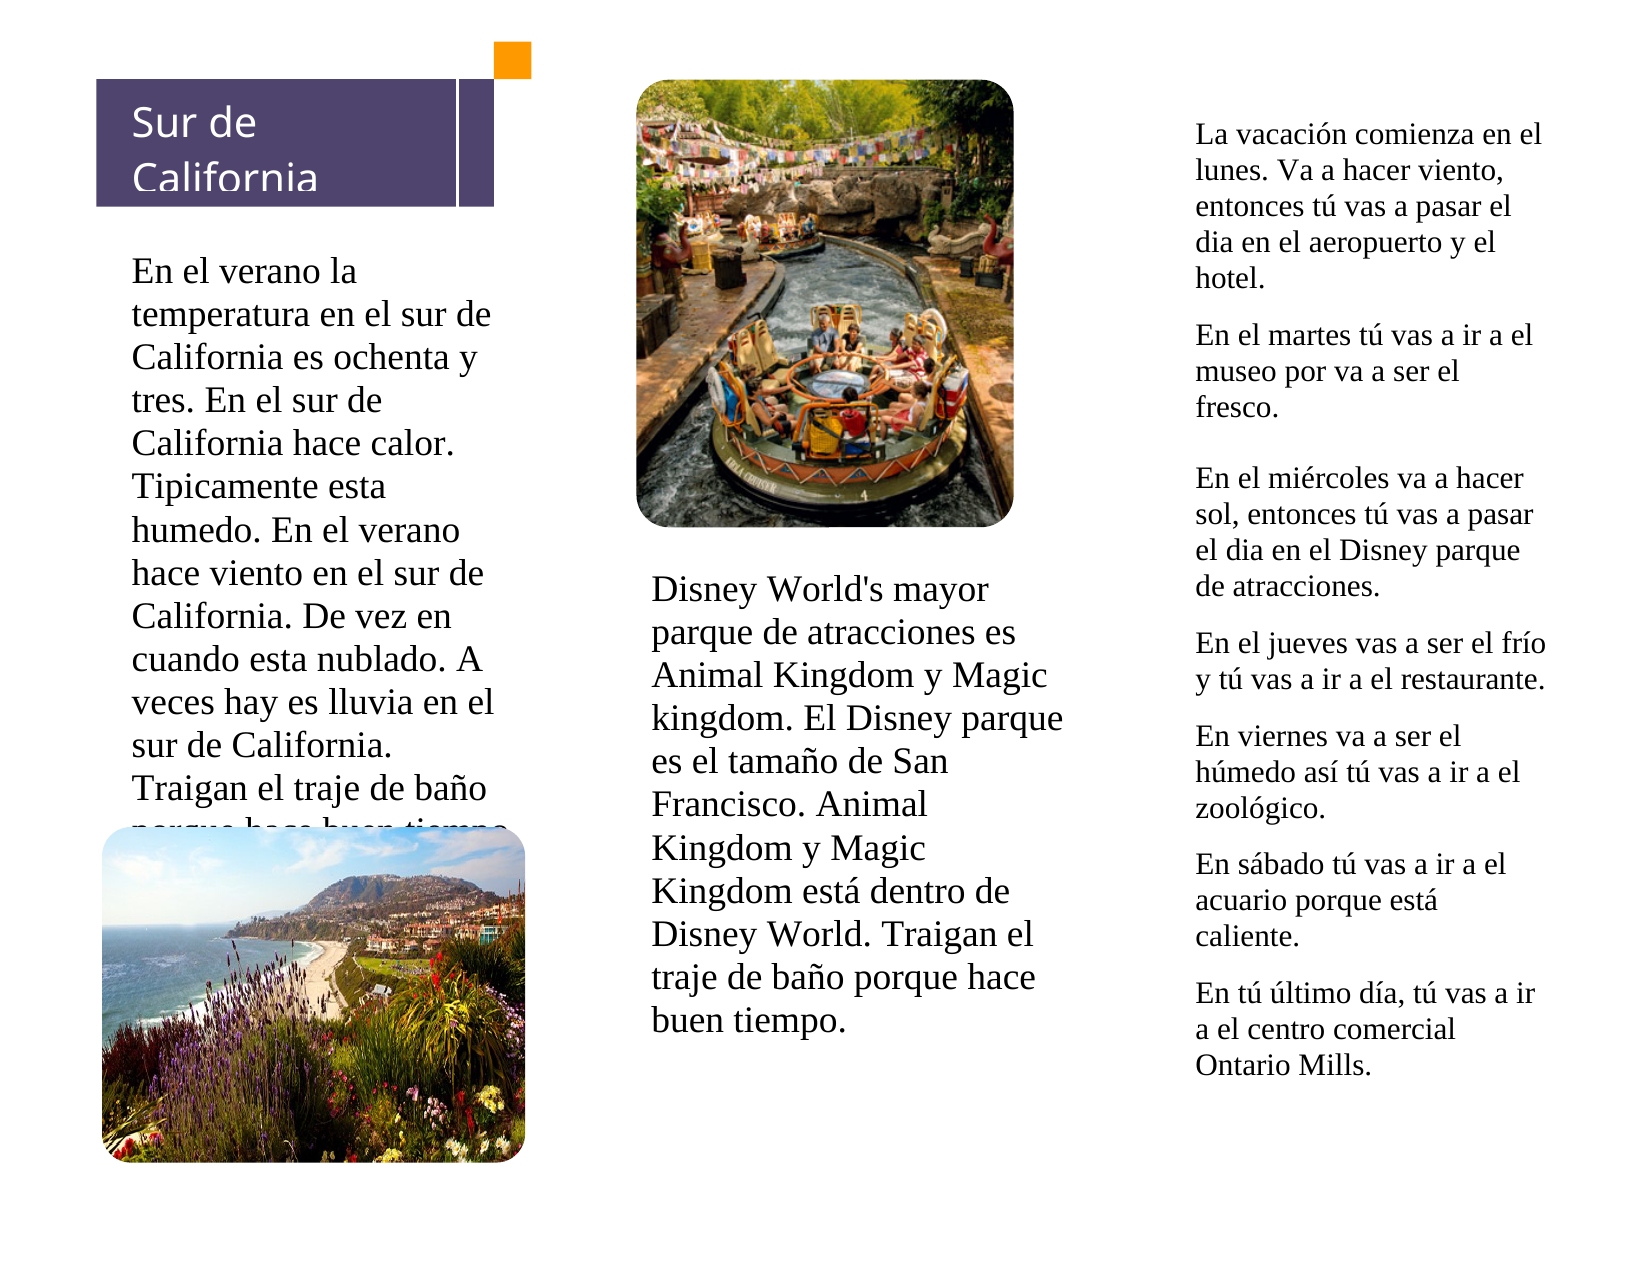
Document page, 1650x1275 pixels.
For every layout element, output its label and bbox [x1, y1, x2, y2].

picture [636, 79, 1014, 528]
picture [102, 827, 526, 1163]
